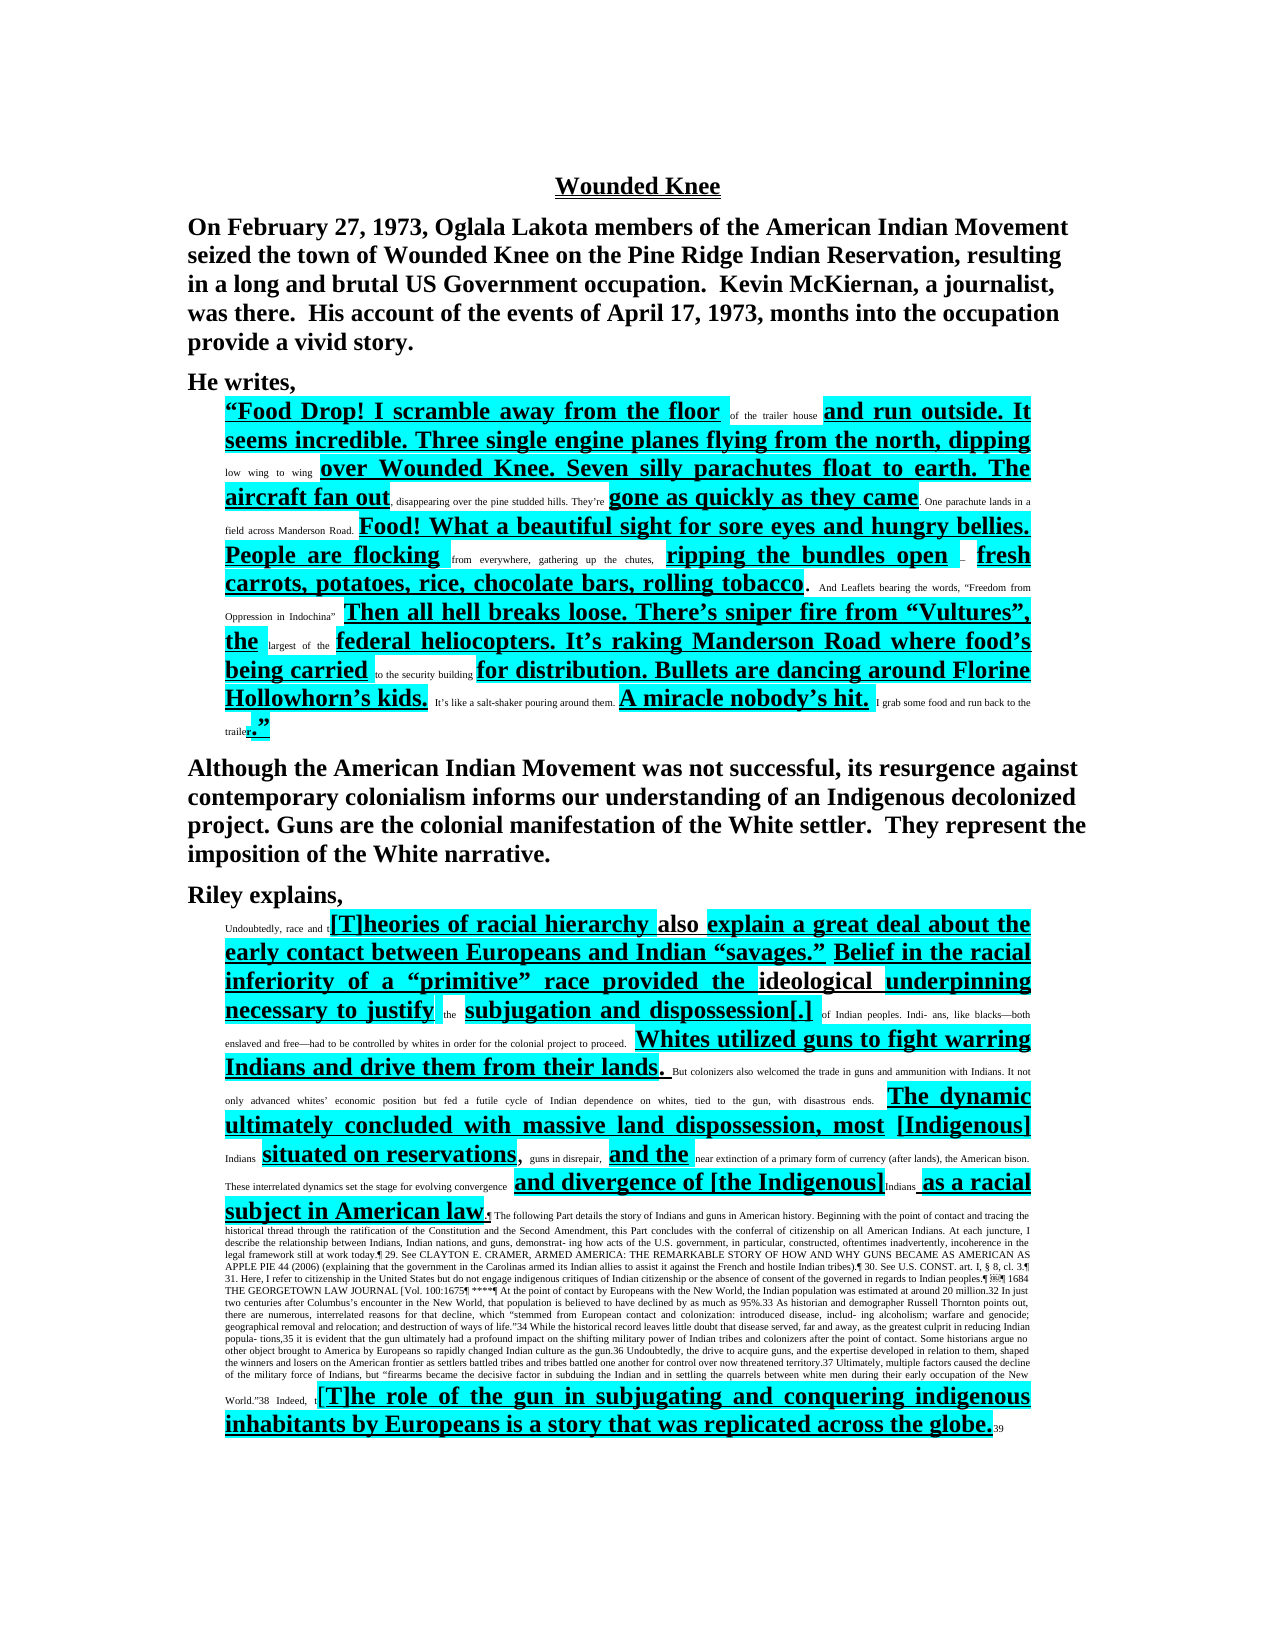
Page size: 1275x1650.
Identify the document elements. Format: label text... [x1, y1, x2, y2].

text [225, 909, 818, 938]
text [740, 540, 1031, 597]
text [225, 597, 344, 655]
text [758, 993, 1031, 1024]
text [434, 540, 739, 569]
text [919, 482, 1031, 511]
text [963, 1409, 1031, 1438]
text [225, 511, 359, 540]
text “Food Drop! I scramble away from the floor of the trailer house and run outside. It seems incredible. Three single engine planes flying from the north, dipping low wing to wing over Wounded Knee. Seven silly parachutes float to earth. The aircraft fan out, disappearing over the pine studded hills. They’re gone as quickly as they came. One parachute lands in a field across Manderson Road. Food! What a beautiful sight for sore eyes and hungry bellies. People are flocking from everywhere, gathering up the chutes, ripping the bundles open – fresh carrots, potatoes, rice, chocolate bars, rolling tobacco. And Leaflets bearing the words, “Freedom from Oppression in Indochina” Then all hell breaks loose. There’s sniper fire from “Vultures”, the largest of the federal heliocopters. It’s raking Manderson Road where food’s being carried to the security building for distribution. Bullets are dancing around Florine Hollowhorn’s kids. It’s like a salt-shaker pouring around them. A miracle nobody’s hit. I grab some food and run back to the trailer.” [270, 655, 1031, 741]
text Although the American Indian Movement was not successful, its resurgence against contemporary colonialism informs our understanding of an Indigenous decolonized project. Guns are the colonial manifestation of the White settler. They represent the imposition of the White narrative. [187, 753, 1087, 868]
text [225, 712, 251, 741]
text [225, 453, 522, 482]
text He writes, [187, 367, 1087, 396]
text On February 27, 1973, Oglala Lakota members of the American Indian Movement seized the town of Wounded Knee on the Pine Ridge Indian Reservation, resulting in a long and brutal US Government occupation. Kevin McKiernan, a journalist, was there. His account of the events of April 17, 1973, months into the occupation provide a vivid story. [187, 212, 1087, 355]
subtitle Wounded Knee [187, 171, 1087, 199]
text Riley explains, [187, 880, 1087, 909]
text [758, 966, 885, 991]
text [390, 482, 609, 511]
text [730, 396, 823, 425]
